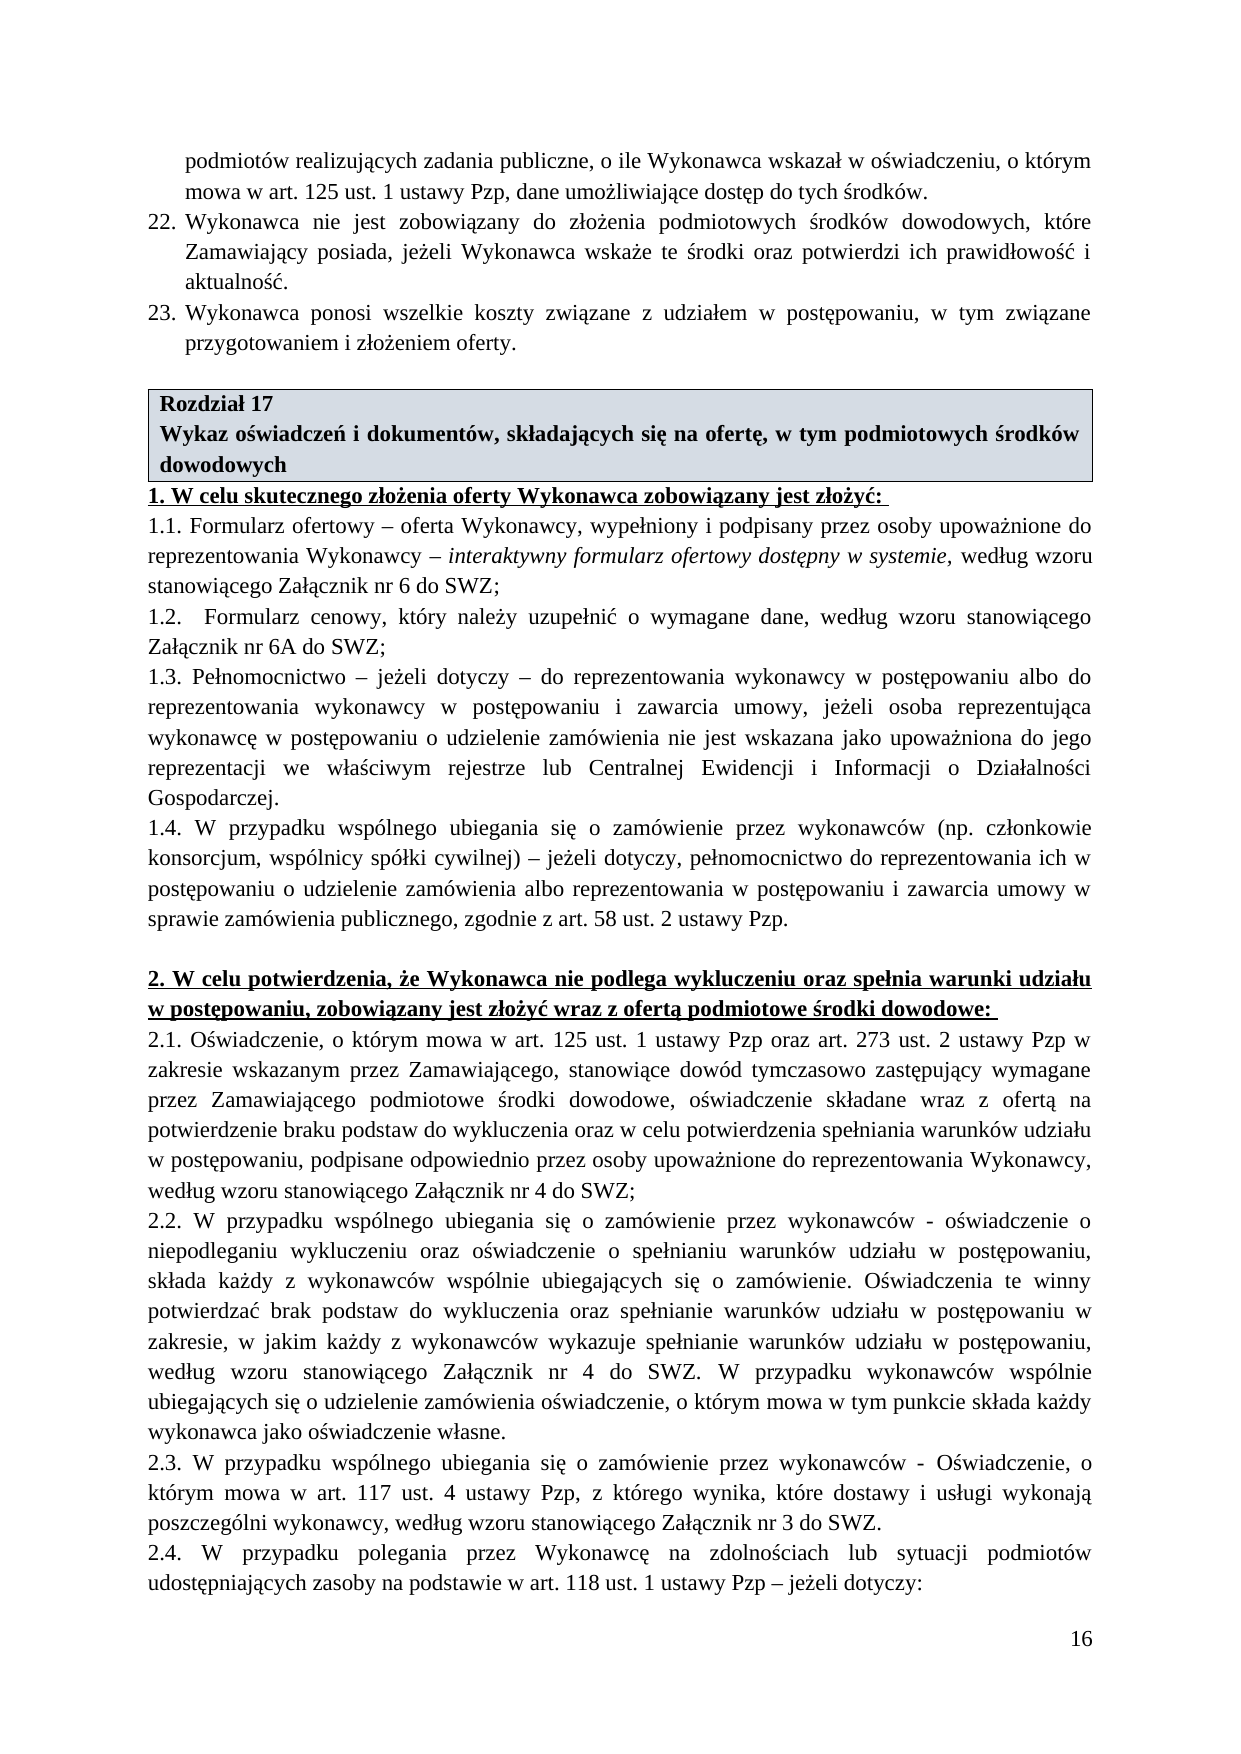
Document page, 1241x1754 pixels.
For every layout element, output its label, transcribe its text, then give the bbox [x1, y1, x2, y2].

text 1.3. Pełnomocnictwo – jeżeli dotyczy – do reprezentowania wykonawcy w postępowaniu albo do reprezentowania wykonawcy w postępowaniu i zawarcia umowy, jeżeli osoba reprezentująca wykonawcę w postępowaniu o udzielenie zamówienia nie jest wskazana jako upoważniona do jego reprezentacji we właściwym rejestrze lub Centralnej Ewidencji i Informacji o Działalności Gospodarczej. [148, 663, 1093, 810]
text 1.4. W przypadku wspólnego ubiegania się o zamówienie przez wykonawców (np. członkowie konsorcjum, wspólnicy spółki cywilnej) – jeżeli dotyczy, pełnomocnictwo do reprezentowania ich w postępowaniu o udzielenie zamówienia albo reprezentowania w postępowaniu i zawarcia umowy w sprawie zamówienia publicznego, zgodnie z art. 58 ust. 2 ustawy Pzp. [148, 814, 1093, 931]
text 1. W celu skutecznego złożenia oferty Wykonawca zobowiązany jest złożyć: [148, 482, 1093, 508]
text 1.1. Formularz ofertowy – oferta Wykonawcy, wypełniony i podpisany przez osoby upoważnione do reprezentowania Wykonawcy – interaktywny formularz ofertowy dostępny w systemie, według wzoru stanowiącego Załącznik nr 6 do SWZ; [148, 512, 1093, 599]
list Wykonawca ponosi wszelkie koszty związane z udziałem w postępowaniu, w tym związane przygotowaniem i złożeniem oferty. [148, 299, 1093, 355]
list Wykonawca nie jest zobowiązany do złożenia podmiotowych środków dowodowych, które Zamawiający posiada, jeżeli Wykonawca wskaże te środki oraz potwierdzi ich prawidłowość i aktualność. [148, 208, 1093, 295]
text 2. W celu potwierdzenia, że Wykonawca nie podlega wykluczeniu oraz spełnia warunki udziału w postępowaniu, zobowiązany jest złożyć wraz z ofertą podmiotowe środki dowodowe: [148, 965, 1093, 1022]
text 2.4. W przypadku polegania przez Wykonawcę na zdolnościach lub sytuacji podmiotów udostępniających zasoby na podstawie w art. 118 ust. 1 ustawy Pzp – jeżeli dotyczy: [148, 1539, 1093, 1596]
text 2.2. W przypadku wspólnego ubiegania się o zamówienie przez wykonawców - oświadczenie o niepodleganiu wykluczeniu oraz oświadczenie o spełnianiu warunków udziału w postępowaniu, składa każdy z wykonawców wspólnie ubiegających się o zamówienie. Oświadczenia te winny potwierdzać brak podstaw do wykluczenia oraz spełnianie warunków udziału w postępowaniu w zakresie, w jakim każdy z wykonawców wykazuje spełnianie warunków udziału w postępowaniu, według wzoru stanowiącego Załącznik nr 4 do SWZ. W przypadku wykonawców wspólnie ubiegających się o udzielenie zamówienia oświadczenie, o którym mowa w tym punkcie składa każdy wykonawca jako oświadczenie własne. [148, 1207, 1093, 1445]
text 2.1. Oświadczenie, o którym mowa w art. 125 ust. 1 ustawy Pzp oraz art. 273 ust. 2 ustawy Pzp w zakresie wskazanym przez Zamawiającego, stanowiące dowód tymczasowo zastępujący wymagane przez Zamawiającego podmiotowe środki dowodowe, oświadczenie składane wraz z ofertą na potwierdzenie braku podstaw do wykluczenia oraz w celu potwierdzenia spełniania warunków udziału w postępowaniu, podpisane odpowiednio przez osoby upoważnione do reprezentowania Wykonawcy, według wzoru stanowiącego Załącznik nr 4 do SWZ; [148, 1026, 1093, 1203]
table_header Rozdział 17 Wykaz oświadczeń i dokumentów, składających się na ofertę, w tym podmiotowych środków dowodowych [149, 390, 1092, 481]
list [148, 148, 1093, 204]
text 1.2. Formularz cenowy, który należy uzupełnić o wymagane dane, według wzoru stanowiącego Załącznik nr 6A do SWZ; [148, 603, 1093, 659]
text 2.3. W przypadku wspólnego ubiegania się o zamówienie przez wykonawców - Oświadczenie, o którym mowa w art. 117 ust. 4 ustawy Pzp, z którego wynika, które dostawy i usługi wykonają poszczególni wykonawcy, według wzoru stanowiącego Załącznik nr 3 do SWZ. [148, 1449, 1093, 1535]
